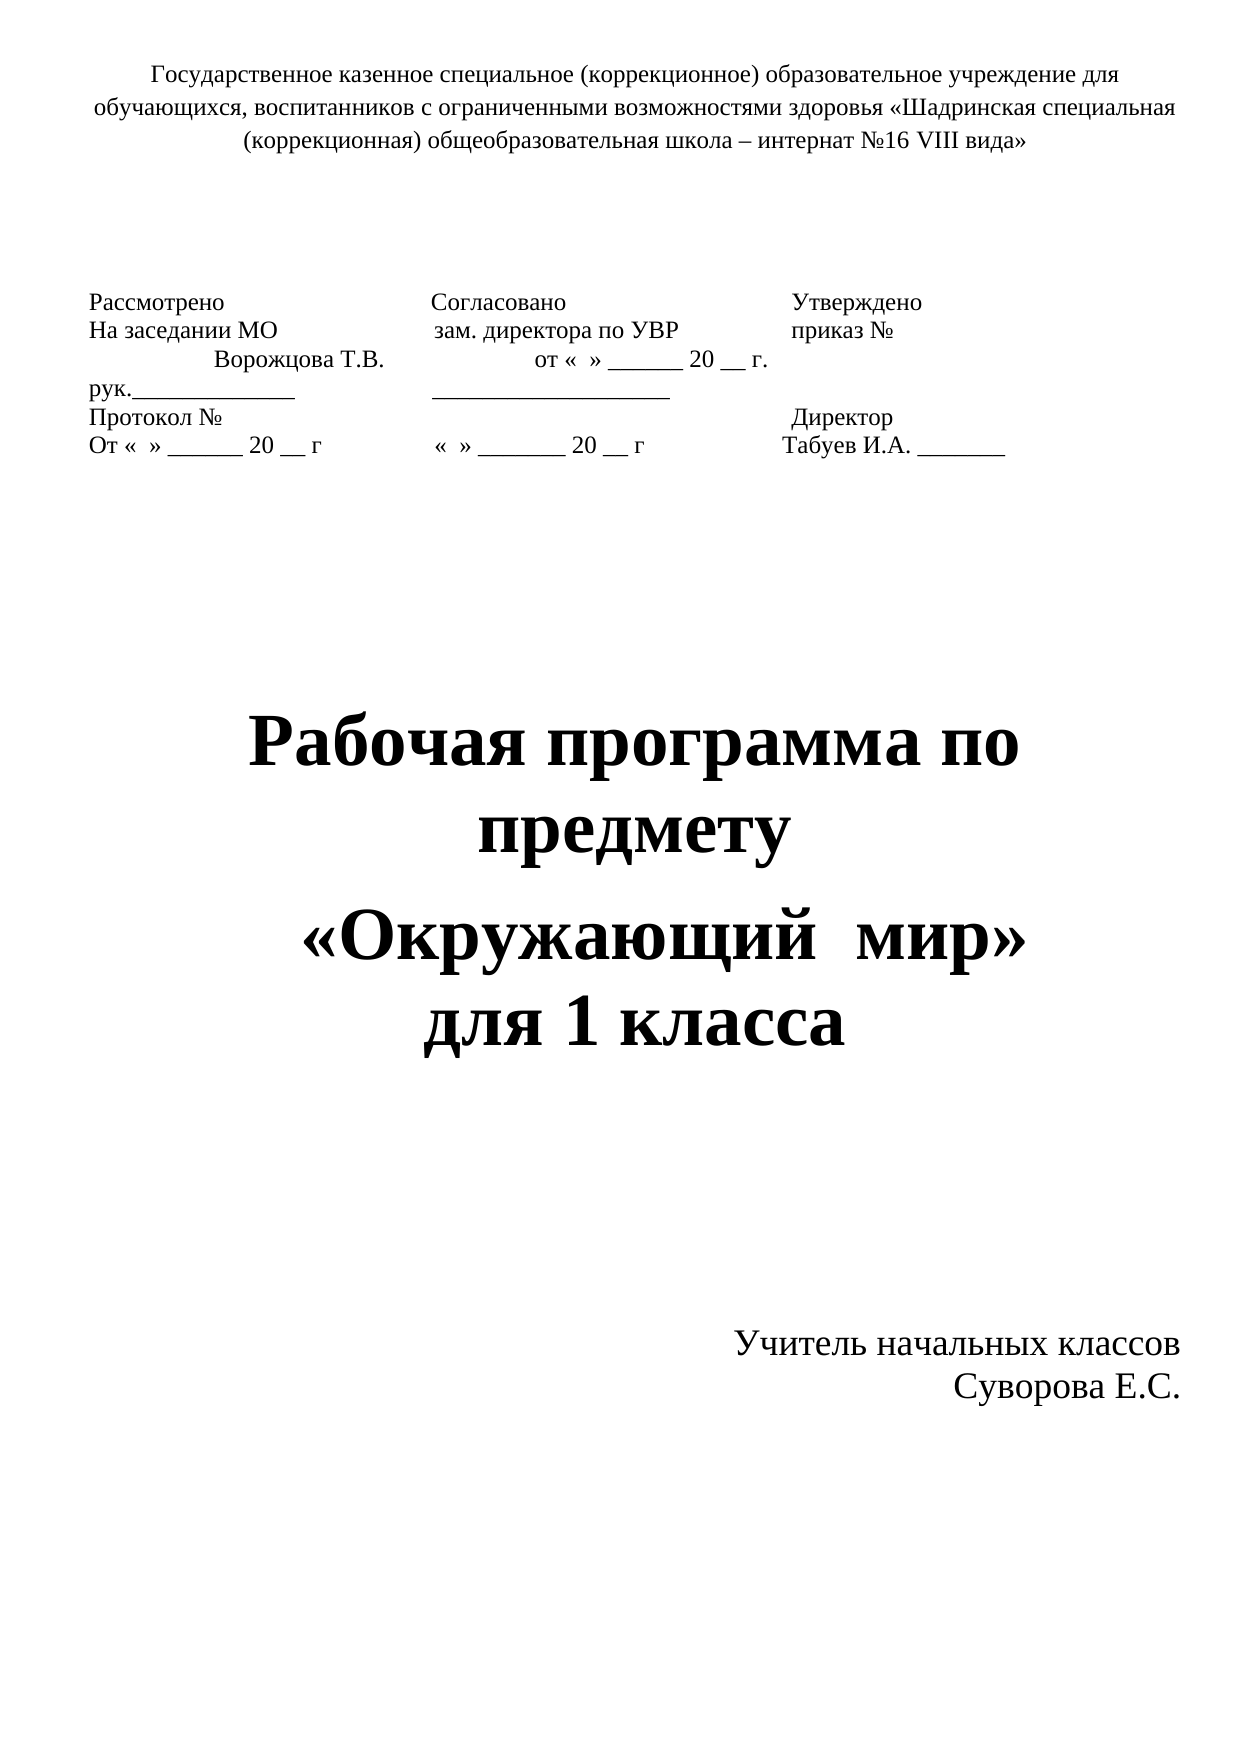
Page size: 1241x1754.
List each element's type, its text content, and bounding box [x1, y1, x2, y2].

text «Окружающий мир» [89, 889, 1181, 975]
text Учитель начальных классов [89, 1320, 1181, 1363]
text От « » ______ 20 __ г « » _______ 20 __ г Табуев И.А. _______ [89, 430, 1181, 459]
text Ворожцова Т.В. от « » ______ 20 __ г. [89, 344, 1181, 373]
text Суворова Е.С. [89, 1363, 1181, 1406]
text Протокол № Директор [89, 402, 1181, 430]
text На заседании МО зам. директора по УВР приказ № [89, 315, 1181, 344]
text для 1 класса [89, 975, 1181, 1061]
text Рассмотрено Согласовано Утверждено [89, 287, 1181, 315]
text рук._____________ ___________________ [89, 373, 1181, 402]
text Рабочая программа по предмету [89, 696, 1181, 868]
text Государственное казенное специальное (коррекционное) образовательное учреждение для обучающихся, воспитанников с ограниченными возможностями здоровья «Шадринская специальная (коррекционная) общеобразовательная школа – интернат №16 VIII вида» [89, 59, 1181, 154]
